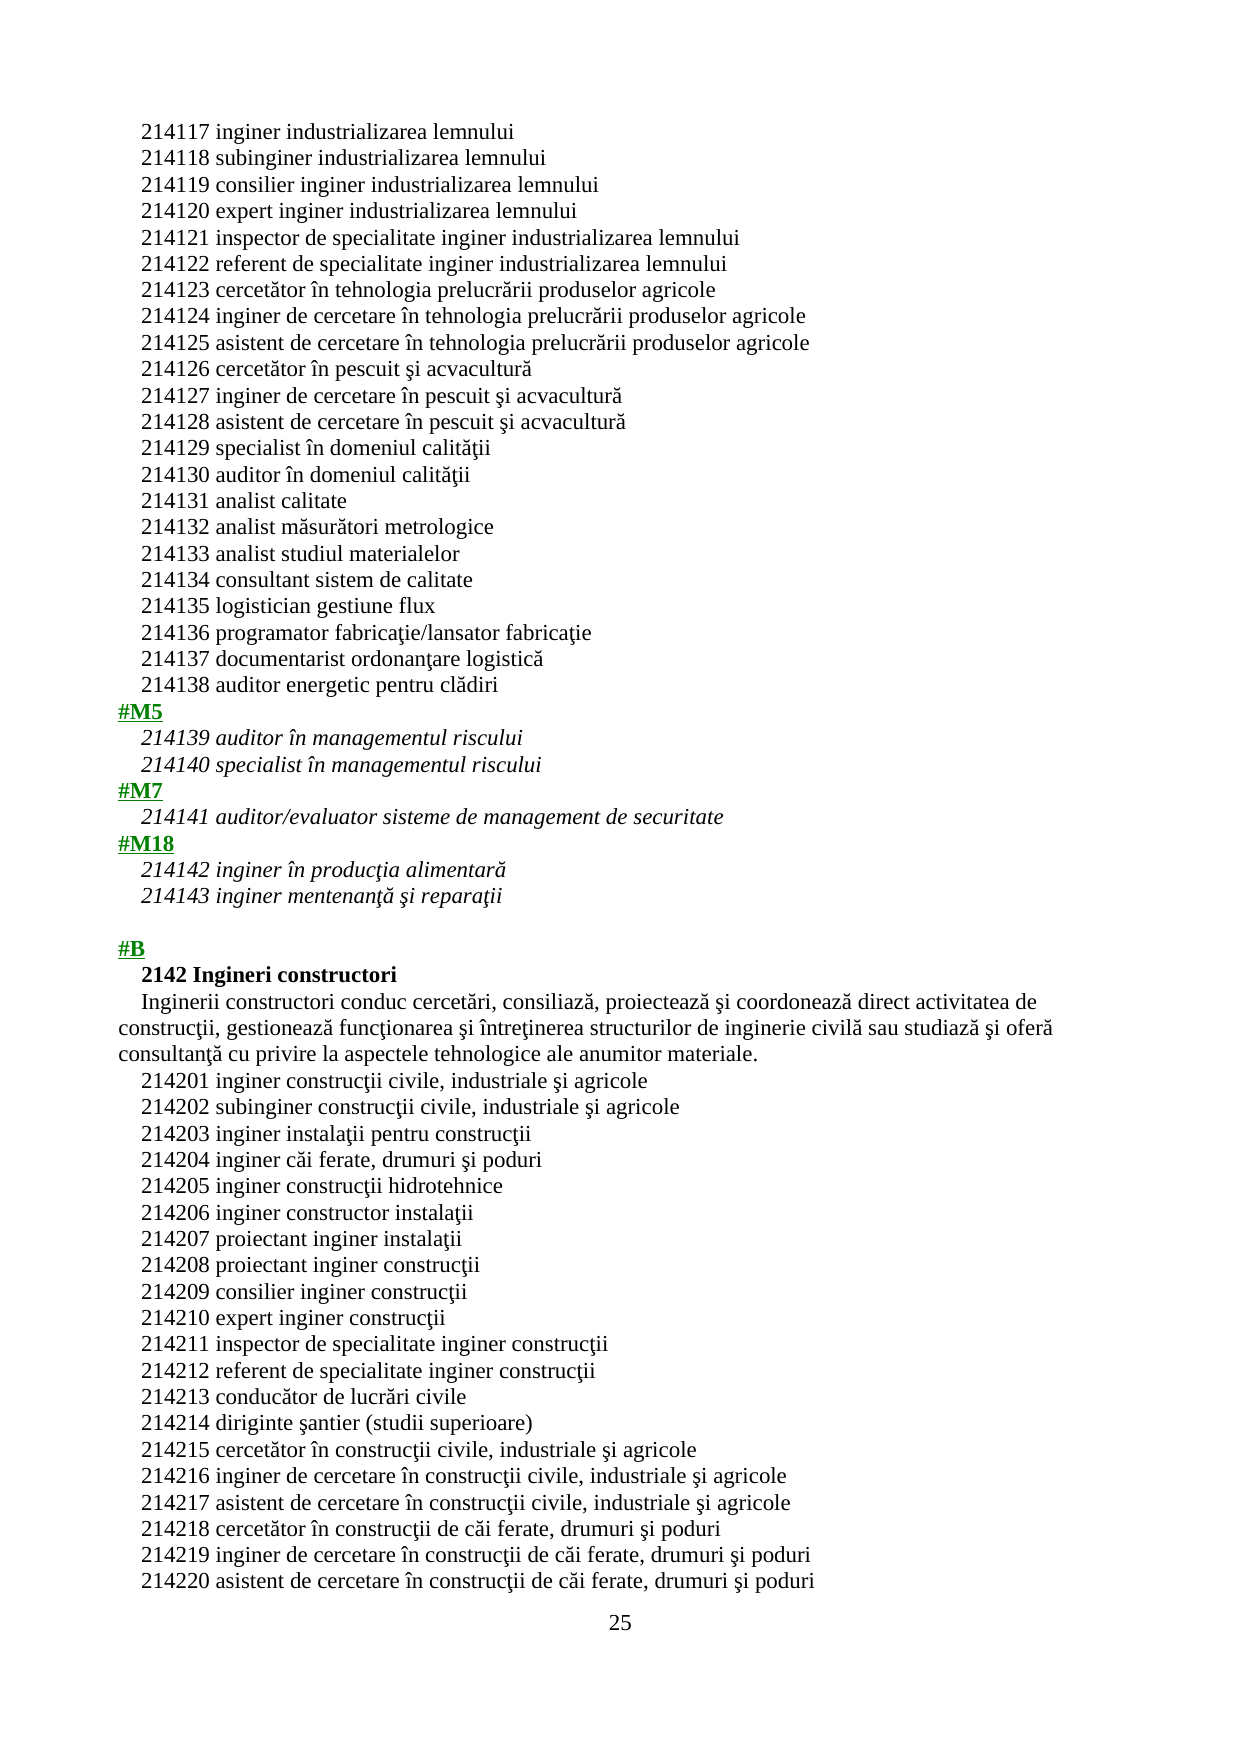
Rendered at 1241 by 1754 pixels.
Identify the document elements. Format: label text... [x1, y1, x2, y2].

text #M5 [118, 698, 1122, 724]
text 214136 programator fabricaţie/lansator fabricaţie [118, 619, 1122, 645]
text 214122 referent de specialitate inginer industrializarea lemnului [118, 250, 1122, 276]
text 214143 inginer mentenanţă şi reparaţii [118, 882, 1122, 909]
text #M7 [118, 777, 1122, 803]
text 214219 inginer de cercetare în construcţii de căi ferate, drumuri şi poduri [118, 1541, 1122, 1568]
text 214126 cercetător în pescuit şi acvacultură [118, 355, 1122, 382]
text 214123 cercetător în tehnologia prelucrării produselor agricole [118, 276, 1122, 303]
text 214121 inspector de specialitate inginer industrializarea lemnului [118, 223, 1122, 250]
text 214125 asistent de cercetare în tehnologia prelucrării produselor agricole [118, 329, 1122, 355]
text 214118 subinginer industrializarea lemnului [118, 144, 1122, 171]
text 214138 auditor energetic pentru clădiri [118, 672, 1122, 698]
text 214216 inginer de cercetare în construcţii civile, industriale şi agricole [118, 1462, 1122, 1488]
text 214213 conducător de lucrări civile [118, 1383, 1122, 1409]
text 214129 specialist în domeniul calităţii [118, 434, 1122, 461]
text 214206 inginer constructor instalaţii [118, 1199, 1122, 1225]
text 214133 analist studiul materialelor [118, 540, 1122, 566]
text 214217 asistent de cercetare în construcţii civile, industriale şi agricole [118, 1488, 1122, 1515]
text 214130 auditor în domeniul calităţii [118, 461, 1122, 487]
text 214204 inginer căi ferate, drumuri şi poduri [118, 1146, 1122, 1172]
text 214132 analist măsurători metrologice [118, 513, 1122, 540]
text 214202 subinginer construcţii civile, industriale şi agricole [118, 1093, 1122, 1119]
text 214220 asistent de cercetare în construcţii de căi ferate, drumuri şi poduri [118, 1568, 1122, 1594]
text 214127 inginer de cercetare în pescuit şi acvacultură [118, 382, 1122, 408]
text 214208 proiectant inginer construcţii [118, 1251, 1122, 1278]
text 214128 asistent de cercetare în pescuit şi acvacultură [118, 408, 1122, 434]
text 214214 diriginte şantier (studii superioare) [118, 1409, 1122, 1436]
text 214139 auditor în managementul riscului [118, 724, 1122, 751]
text 214120 expert inginer industrializarea lemnului [118, 197, 1122, 223]
text 214135 logistician gestiune flux [118, 592, 1122, 619]
text #M18 [118, 830, 1122, 856]
text 214203 inginer instalaţii pentru construcţii [118, 1119, 1122, 1146]
text 214215 cercetător în construcţii civile, industriale şi agricole [118, 1436, 1122, 1462]
text #B [118, 935, 1122, 961]
text 214205 inginer construcţii hidrotehnice [118, 1172, 1122, 1199]
text 214141 auditor/evaluator sisteme de management de securitate [118, 803, 1122, 830]
text 214212 referent de specialitate inginer construcţii [118, 1357, 1122, 1383]
text 214201 inginer construcţii civile, industriale şi agricole [118, 1067, 1122, 1093]
text 214137 documentarist ordonanţare logistică [118, 645, 1122, 672]
text 214207 proiectant inginer instalaţii [118, 1225, 1122, 1251]
text 214131 analist calitate [118, 487, 1122, 513]
text 214124 inginer de cercetare în tehnologia prelucrării produselor agricole [118, 303, 1122, 329]
text 214134 consultant sistem de calitate [118, 566, 1122, 592]
text 214142 inginer în producţia alimentară [118, 856, 1122, 882]
text 214119 consilier inginer industrializarea lemnului [118, 171, 1122, 197]
text 214211 inspector de specialitate inginer construcţii [118, 1330, 1122, 1357]
text 214117 inginer industrializarea lemnului [118, 118, 1122, 144]
text Inginerii constructori conduc cercetări, consiliază, proiectează şi coordonează direct activitatea de construcţii, gestionează funcţionarea şi întreţinerea structurilor de inginerie civilă sau studiază şi oferă consultanţă cu privire la aspectele tehnologice ale anumitor materiale. [118, 988, 1122, 1067]
text 214218 cercetător în construcţii de căi ferate, drumuri şi poduri [118, 1515, 1122, 1541]
text 214140 specialist în managementul riscului [118, 751, 1122, 777]
text 214209 consilier inginer construcţii [118, 1278, 1122, 1304]
text 2142 Ingineri constructori [118, 961, 1122, 988]
text 214210 expert inginer construcţii [118, 1304, 1122, 1330]
